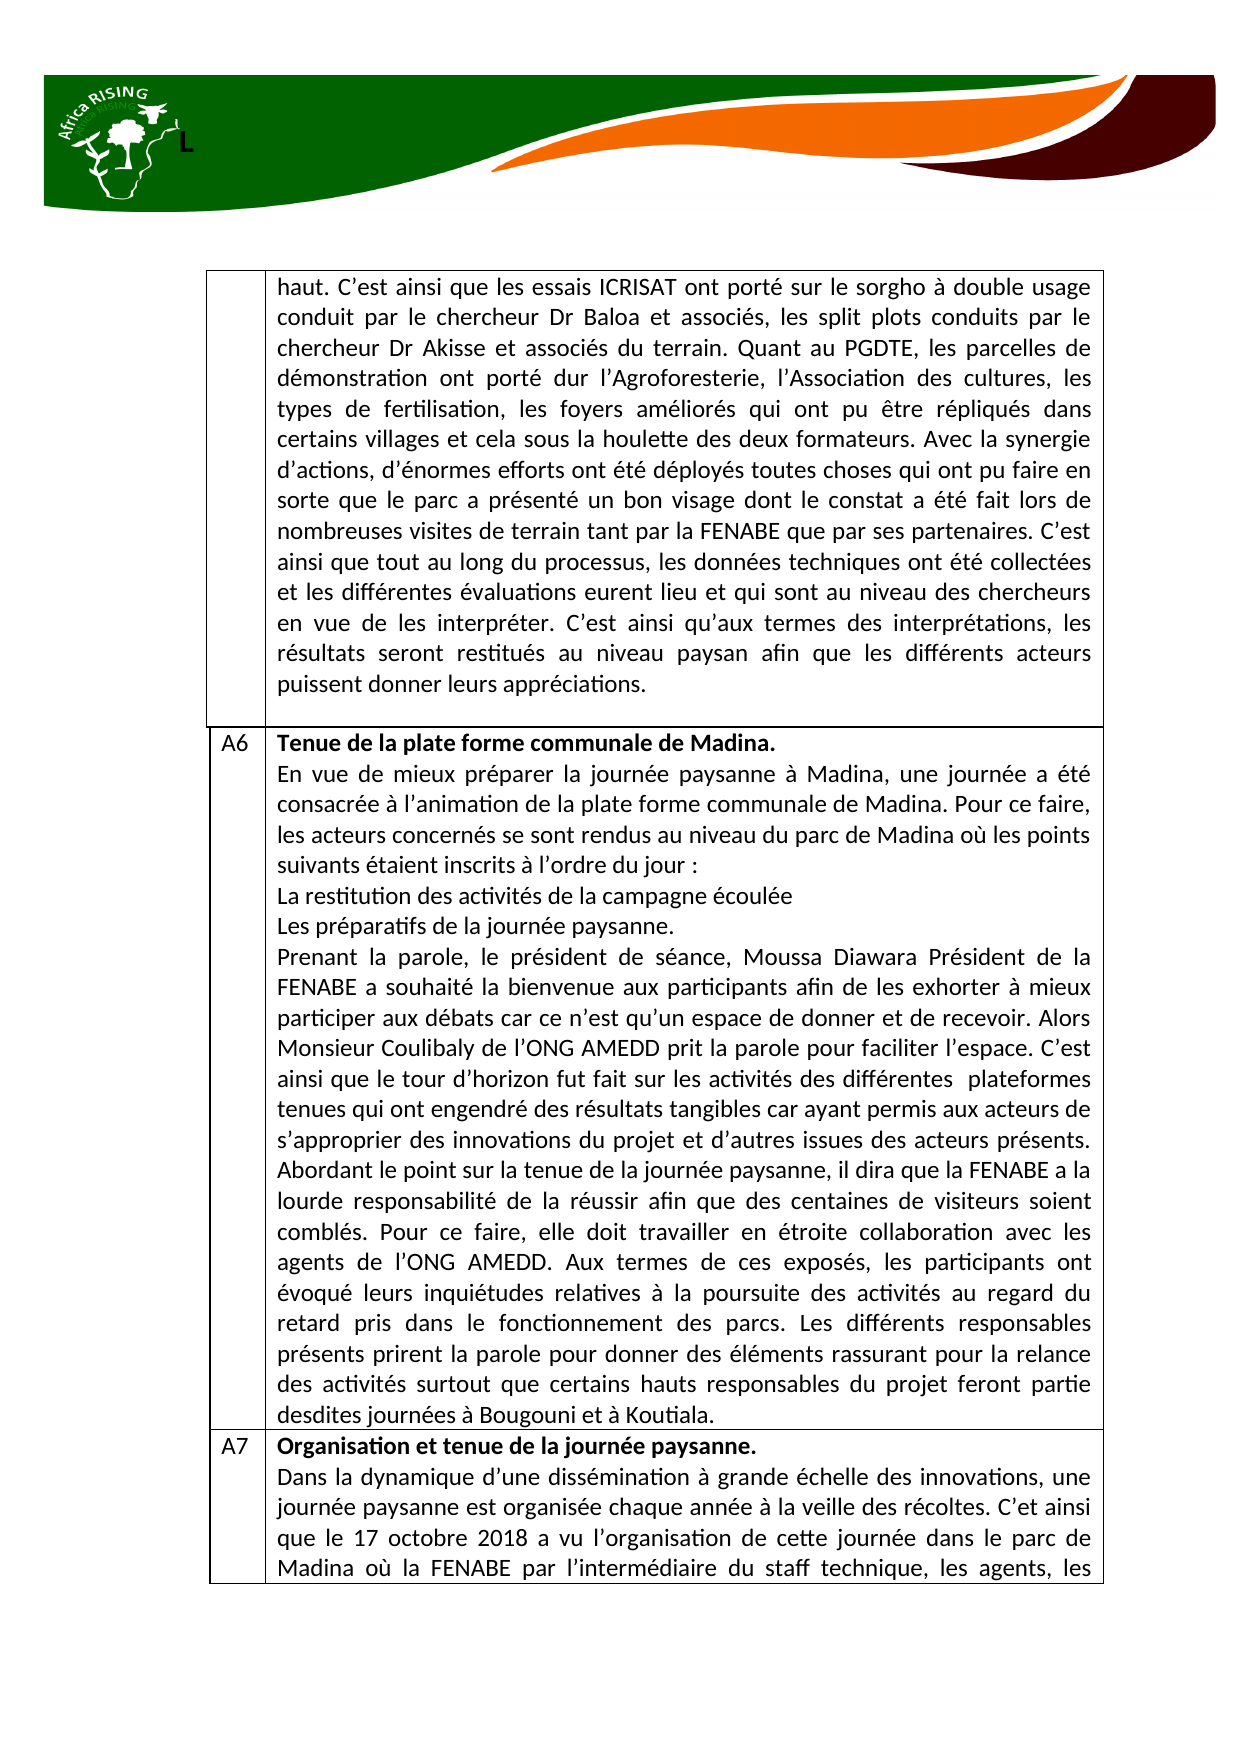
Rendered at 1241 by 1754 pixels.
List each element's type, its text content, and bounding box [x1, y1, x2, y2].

table_cell A5 [207, 271, 265, 726]
table_cell Tenue de la plate forme communale de Madina. En vue de mieux préparer la journée paysanne à Madina, une journée a été consacrée à l’animation de la plate forme communale de Madina. Pour ce faire, les acteurs concernés se sont rendus au niveau du parc de Madina où les points suivants étaient inscrits à l’ordre du jour : La restitution des activités de la campagne écoulée Les préparatifs de la journée paysanne. Prenant la parole, le président de séance, Moussa Diawara Président de la FENABE a souhaité la bienvenue aux participants afin de les exhorter à mieux participer aux débats car ce n’est qu’un espace de donner et de recevoir. Alors Monsieur Coulibaly de l’ONG AMEDD prit la parole pour faciliter l’espace. C’est ainsi que le tour d’horizon fut fait sur les activités des différentes plateformes tenues qui ont engendré des résultats tangibles car ayant permis aux acteurs de s’approprier des innovations du projet et d’autres issues des acteurs présents. Abordant le point sur la tenue de la journée paysanne, il dira que la FENABE a la lourde responsabilité de la réussir afin que des centaines de visiteurs soient comblés. Pour ce faire, elle doit travailler en étroite collaboration avec les agents de l’ONG AMEDD. Aux termes de ces exposés, les participants ont évoqué leurs inquiétudes relatives à la poursuite des activités au regard du retard pris dans le fonctionnement des parcs. Les différents responsables présents prirent la parole pour donner des éléments rassurant pour la relance des activités surtout que certains hauts responsables du projet feront partie desdites journées à Bougouni et à Koutiala. [266, 728, 1103, 1429]
picture [43, 75, 1216, 212]
table_cell A6 [211, 728, 265, 1429]
table_cell A7 [211, 1430, 265, 1583]
